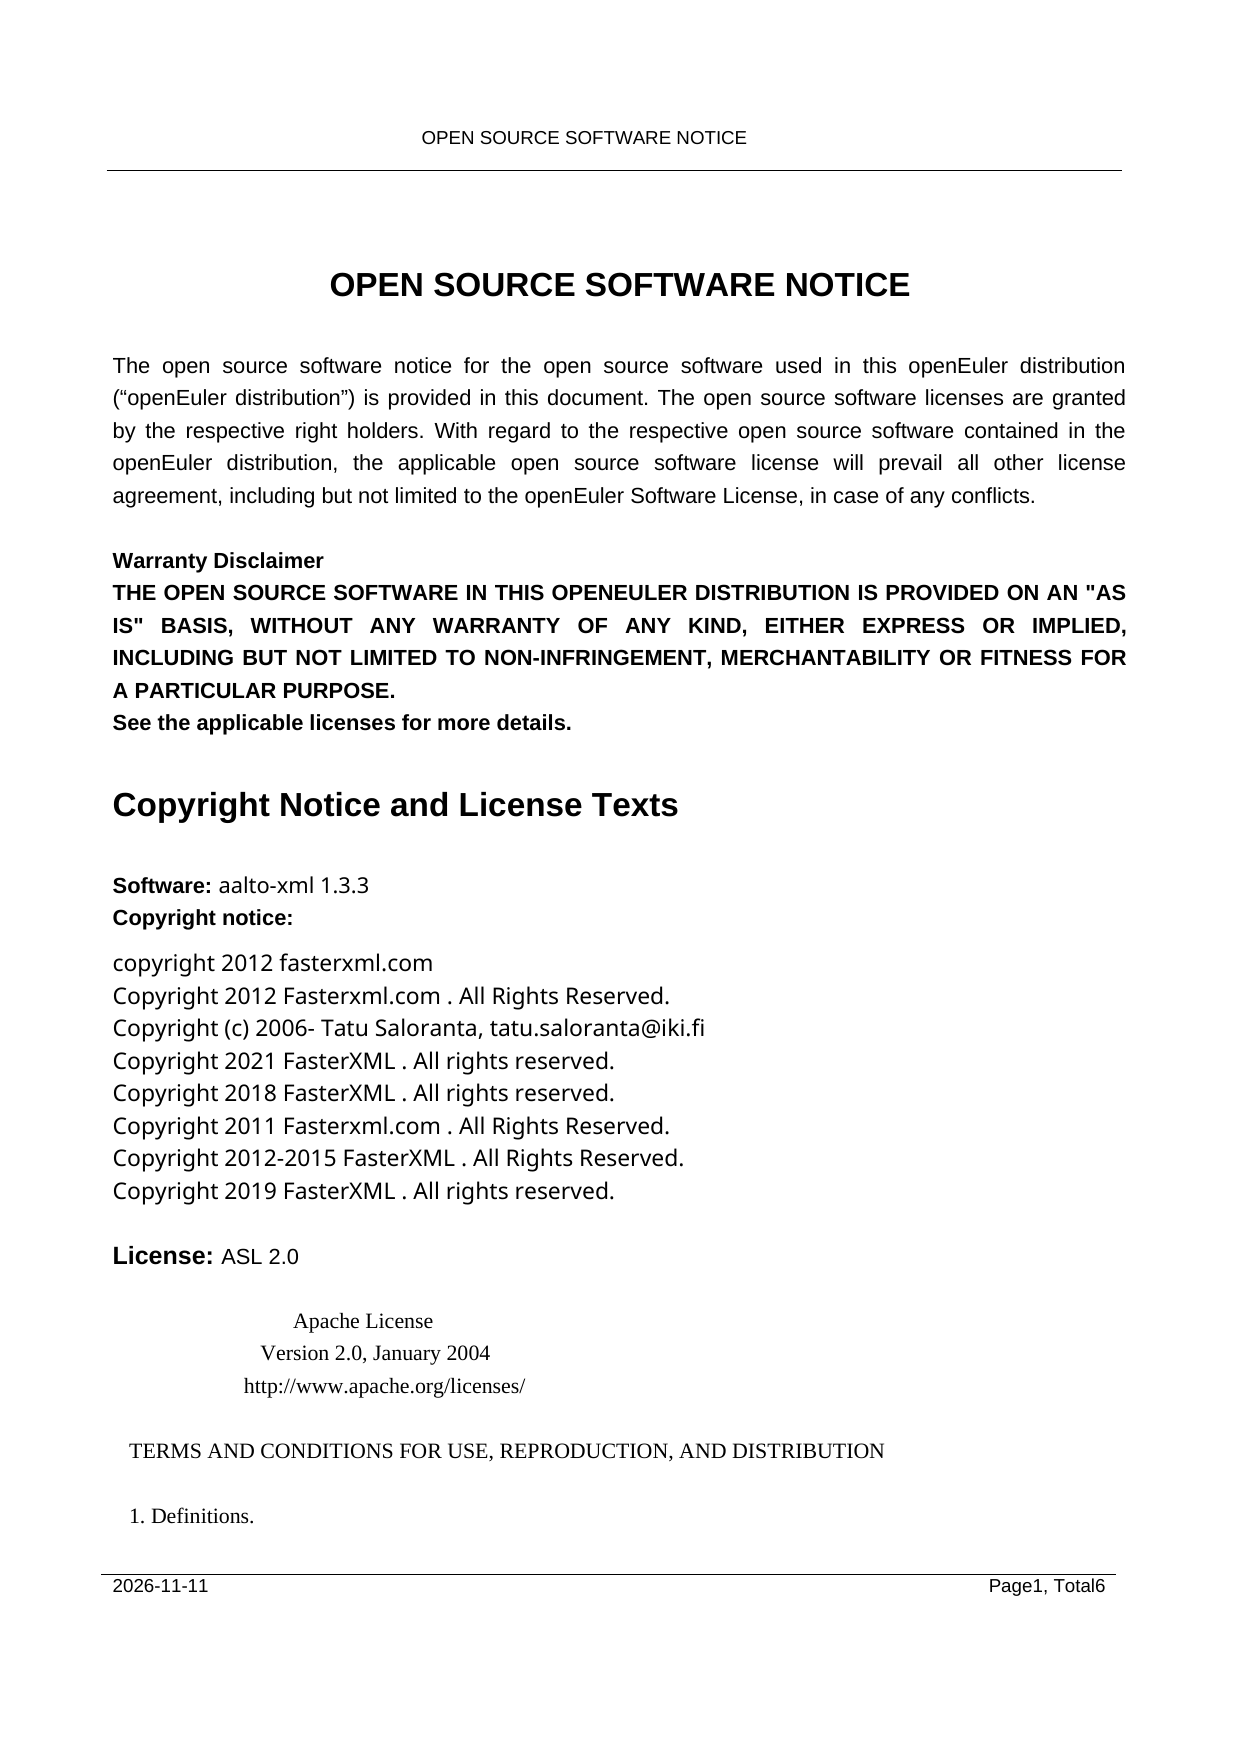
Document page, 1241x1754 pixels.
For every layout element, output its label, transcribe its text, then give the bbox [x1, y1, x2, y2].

text Copyright notice: [112, 901, 1128, 934]
text Warranty Disclaimer [112, 544, 1128, 576]
text copyright 2012 fasterxml.com Copyright 2012 Fasterxml.com . All Rights Reserved. Copyright (c) 2006- Tatu Saloranta, tatu.saloranta@iki.fi Copyright 2021 FasterXML . All rights reserved. Copyright 2018 FasterXML . All rights reserved. Copyright 2011 Fasterxml.com . All Rights Reserved. Copyright 2012-2015 FasterXML . All Rights Reserved. Copyright 2019 FasterXML . All rights reserved. [112, 947, 1128, 1239]
text OPEN SOURCE SOFTWARE NOTICE [112, 251, 1128, 316]
text The open source software notice for the open source software used in this openEuler distribution (“openEuler distribution”) is provided in this document. The open source software licenses are granted by the respective right holders. With regard to the respective open source software contained in the openEuler distribution, the applicable open source software license will prevail all other license agreement, including but not limited to the openEuler Software License, in case of any conflicts. [112, 349, 1128, 511]
text Copyright Notice and License Texts [112, 771, 1128, 836]
text THE OPEN SOURCE SOFTWARE IN THIS OPENEULER DISTRIBUTION IS PROVIDED ON AN "AS IS" BASIS, WITHOUT ANY WARRANTY OF ANY KIND, EITHER EXPRESS OR IMPLIED, INCLUDING BUT NOT LIMITED TO NON-INFRINGEMENT, MERCHANTABILITY OR FITNESS FOR A PARTICULAR PURPOSE. See the applicable licenses for more details. [112, 576, 1128, 739]
title Software: aalto-xml 1.3.3 [112, 869, 1128, 901]
text License: ASL 2.0 [112, 1239, 1128, 1272]
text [112, 1272, 1128, 1532]
